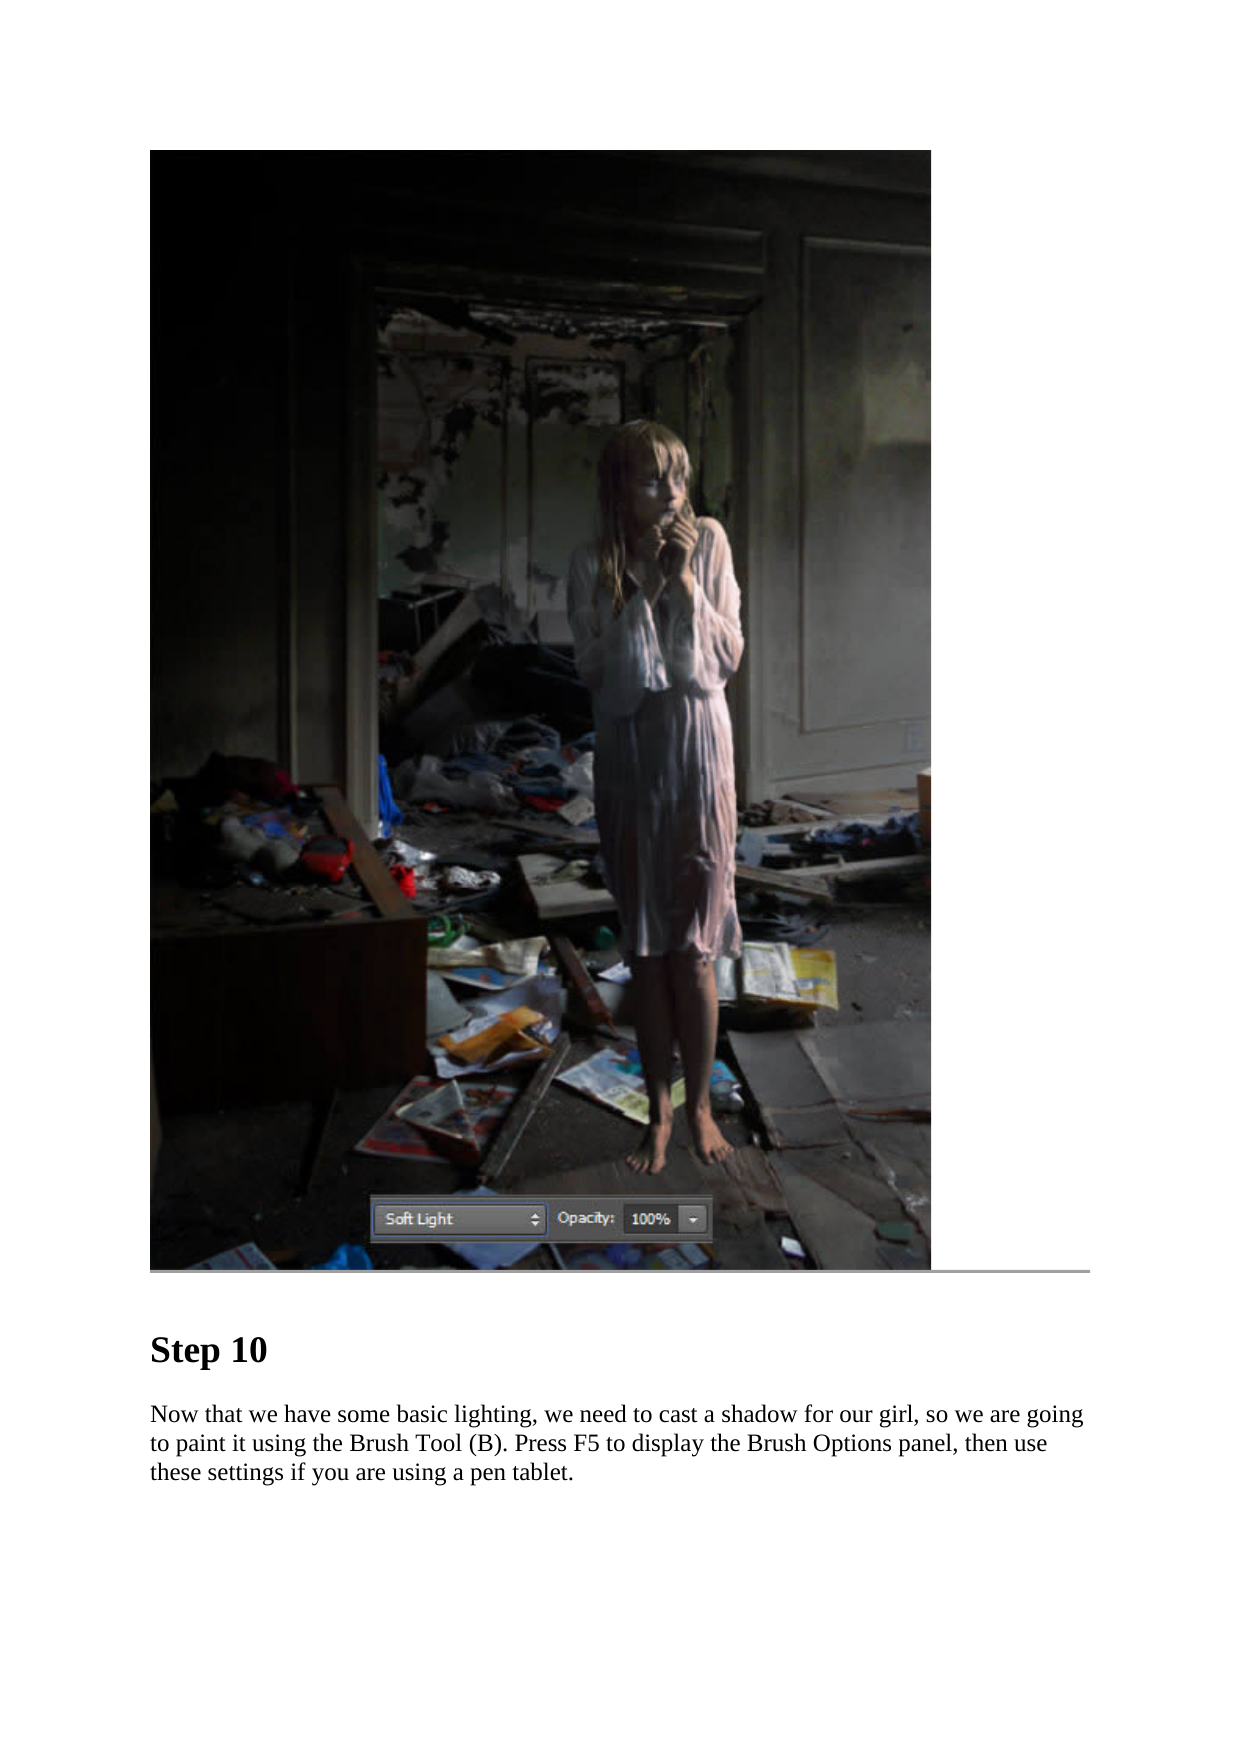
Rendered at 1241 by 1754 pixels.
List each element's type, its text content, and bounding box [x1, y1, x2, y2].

text Step 10 [150, 1327, 1090, 1370]
text Now that we have some basic lighting, we need to cast a shadow for our girl, so we are going to paint it using the Brush Tool (B). Press F5 to display the Brush Options panel, then use these settings if you are using a pen tablet. [150, 1399, 1090, 1486]
picture [150, 150, 932, 1269]
